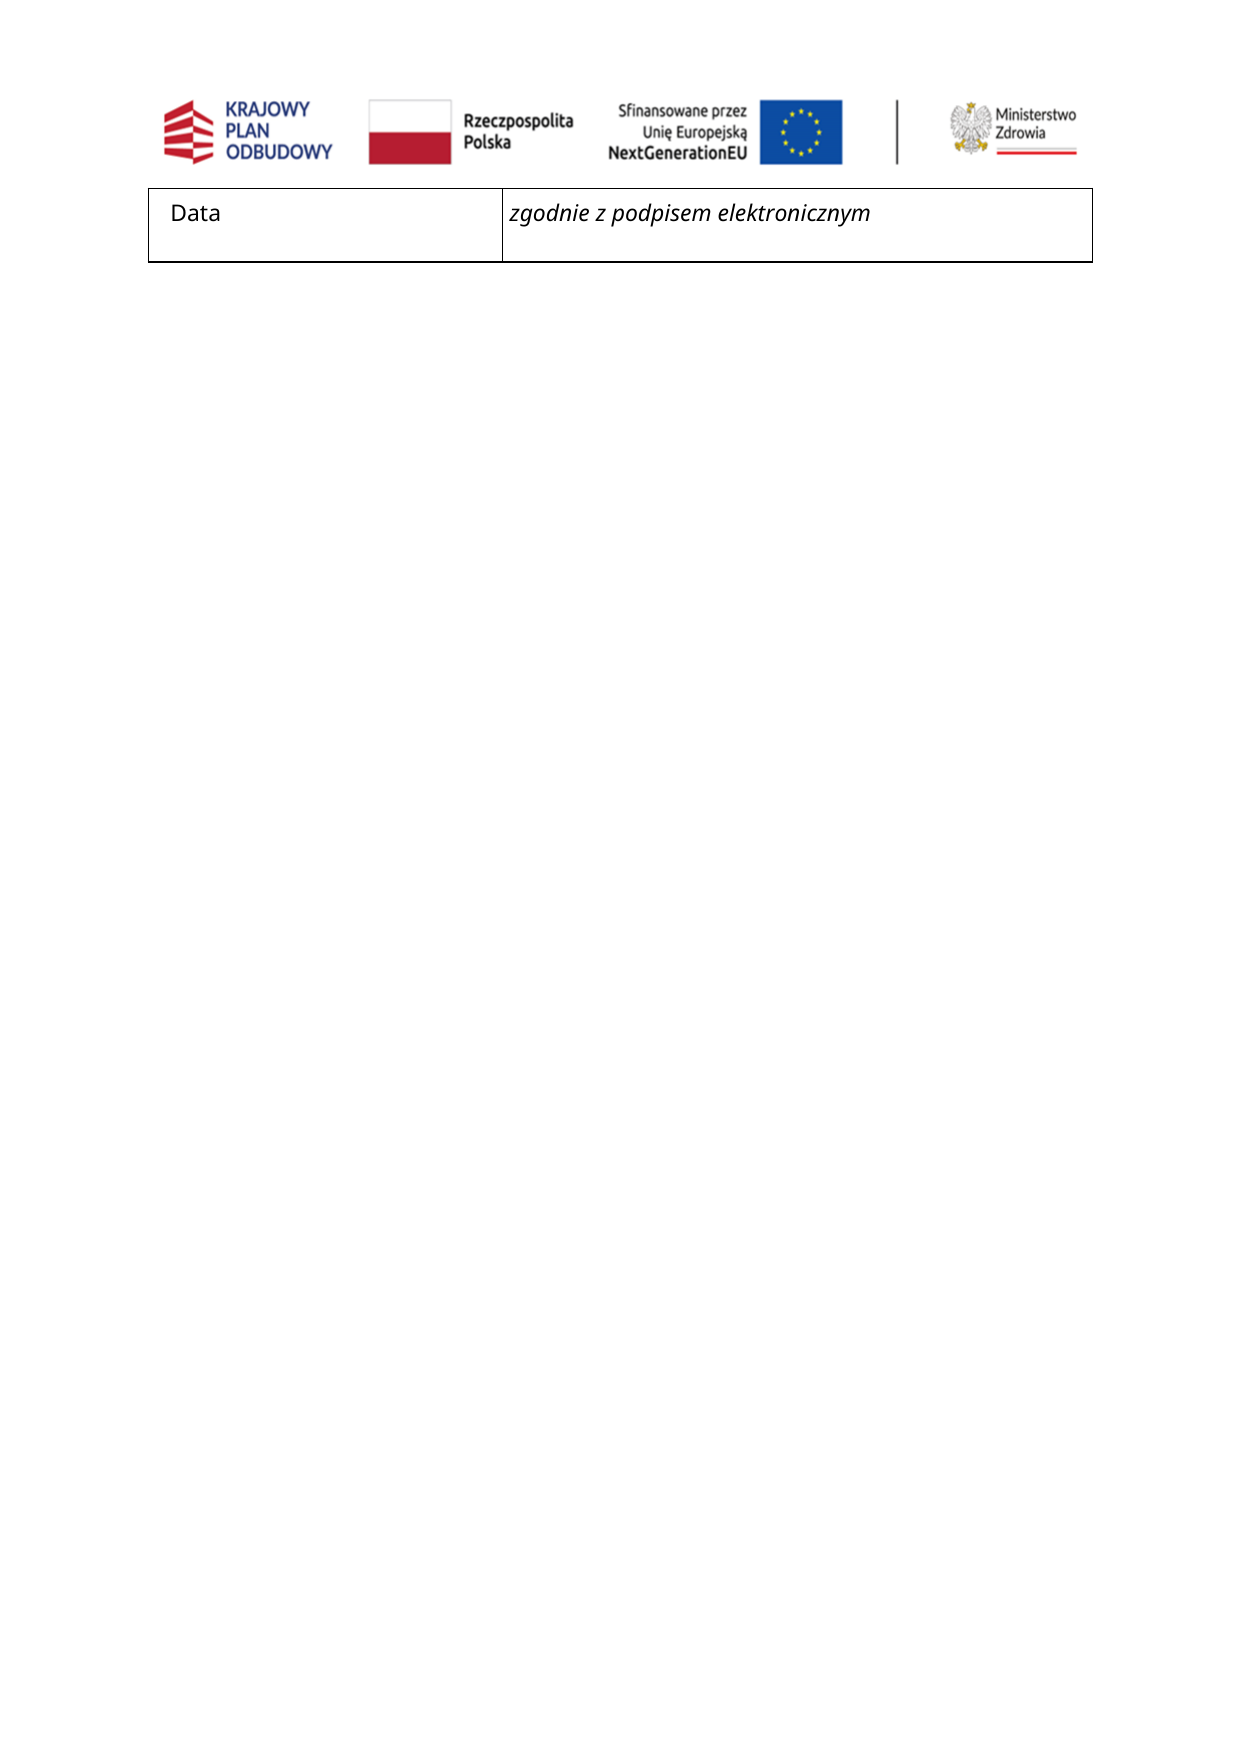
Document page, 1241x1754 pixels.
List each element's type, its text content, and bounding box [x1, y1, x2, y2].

picture [147, 73, 1096, 184]
table_cell zgodnie z podpisem elektronicznym [503, 189, 1092, 261]
table_cell Data [149, 189, 502, 261]
